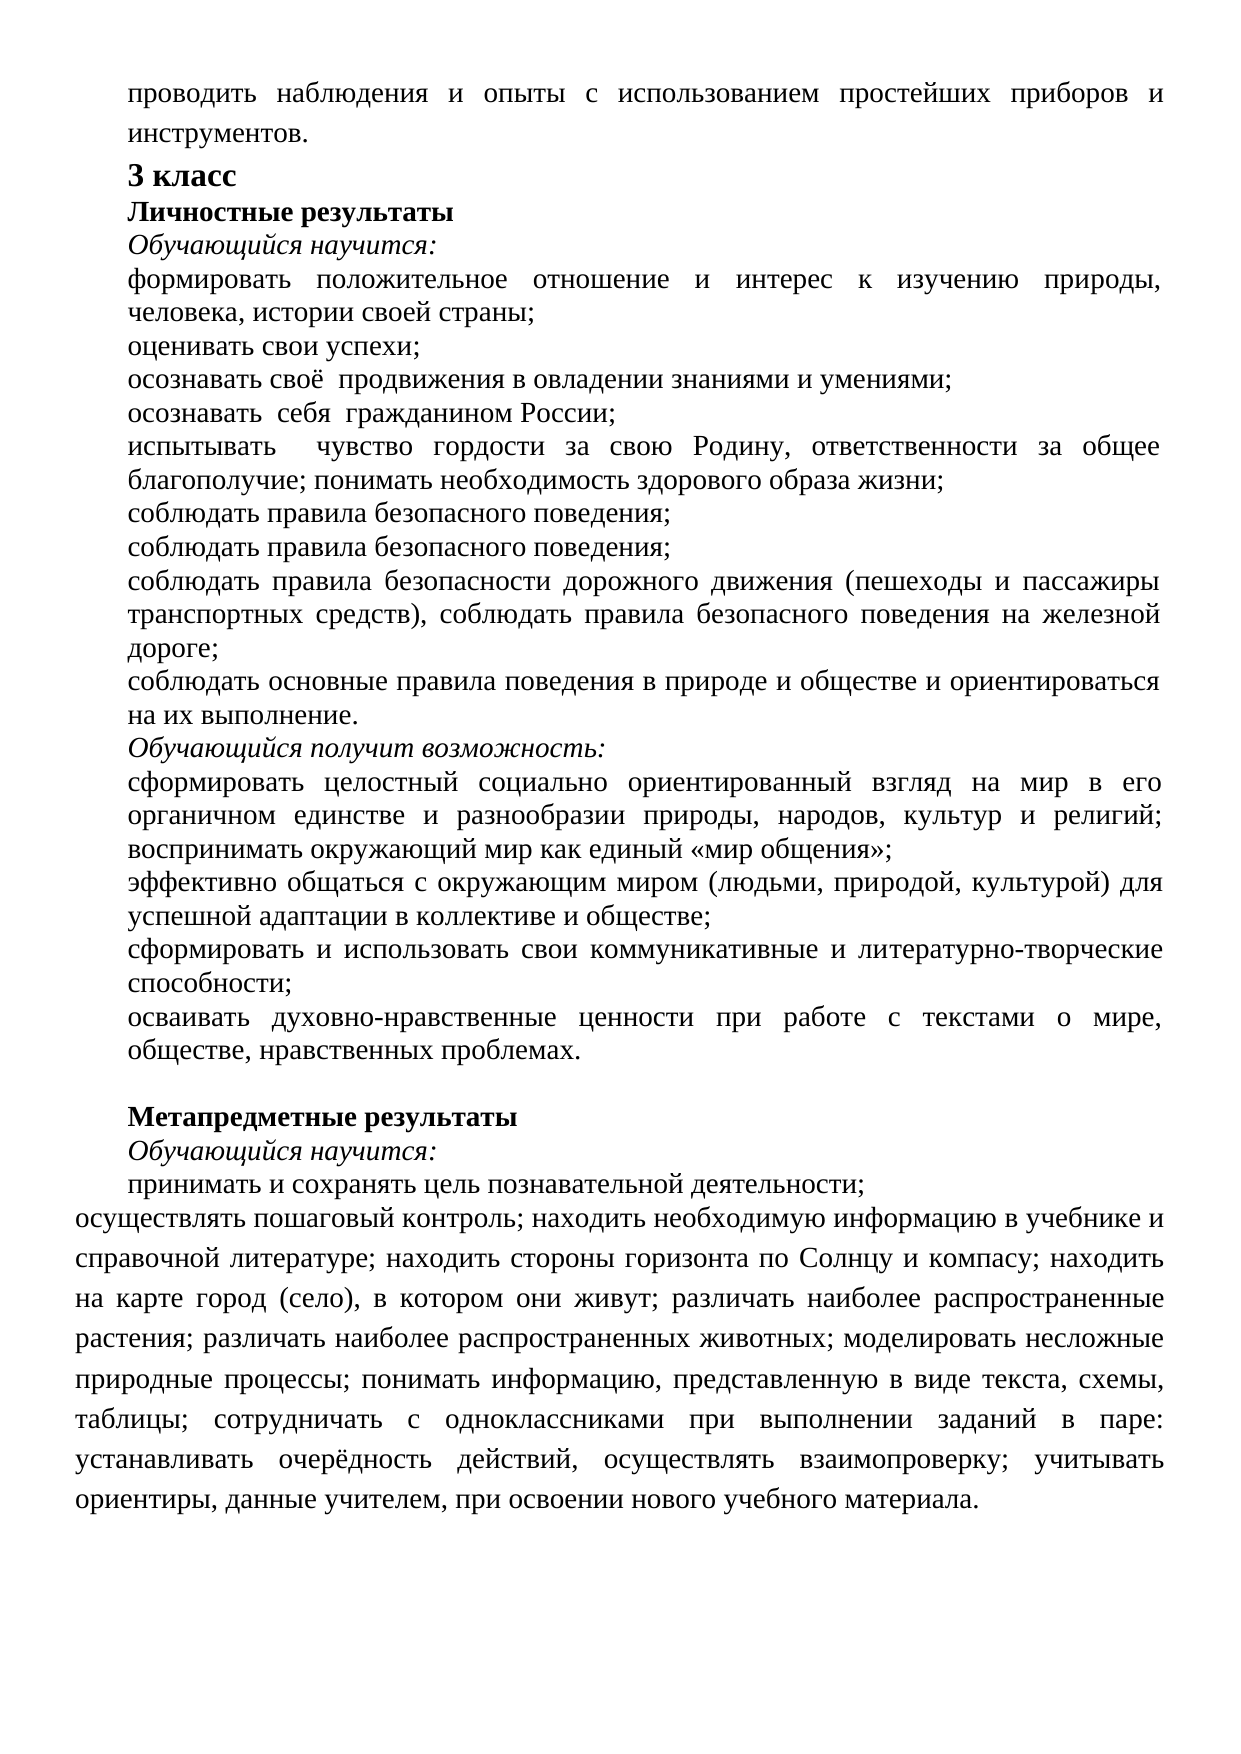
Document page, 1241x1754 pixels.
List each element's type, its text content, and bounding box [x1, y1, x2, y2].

list формировать положительное отношение и интерес к изучению природы, человека, истории своей страны; [127, 261, 1161, 328]
text сформировать и использовать свои коммуникативные и литературно-творческие способности; [127, 932, 1163, 999]
text сформировать целостный социально ориентированный взгляд на мир в его органичном единстве и разнообразии природы, народов, культур и религий; воспринимать окружающий мир как единый «мир общения»; [127, 764, 1163, 864]
list соблюдать правила безопасности дорожного движения (пешеходы и пассажиры транспортных средств), соблюдать правила безопасного поведения на железной дороге; [127, 563, 1161, 663]
list испытывать чувство гордости за свою Родину, ответственности за общее благополучие; понимать необходимость здорового образа жизни; [127, 428, 1161, 496]
list соблюдать правила безопасного поведения; [127, 529, 1161, 563]
text эффективно общаться с окружающим миром (людьми, природой, культурой) для успешной адаптации в коллективе и обществе; [127, 864, 1163, 932]
text осуществлять пошаговый контроль; находить необходимую информацию в учебнике и справочной литературе; находить стороны горизонта по Солнцу и компасу; находить на карте город (село), в котором они живут; различать наиболее распространенные растения; различать наиболее распространенных животных; моделировать несложные природные процессы; понимать информацию, представленную в виде текста, схемы, таблицы; сотрудничать с одноклассниками при выполнении заданий в паре: устанавливать очерёдность действий, осуществлять взаимопроверку; учитывать ориентиры, данные учителем, при освоении нового учебного материала. [75, 1200, 1165, 1515]
text Метапредметные результаты [127, 1099, 1151, 1133]
list оценивать свои успехи; [127, 328, 1161, 361]
list соблюдать основные правила поведения в природе и обществе и ориентироваться на их выполнение. [127, 663, 1161, 730]
text 3 класс [127, 155, 1165, 194]
text проводить наблюдения и опыты с использованием простейших приборов и инструментов. [127, 75, 1165, 149]
text осваивать духовно-нравственные ценности при работе с текстами о мире, обществе, нравственных проблемах. [127, 999, 1163, 1066]
list осознавать себя гражданином России; [127, 395, 1161, 428]
list соблюдать правила безопасного поведения; [127, 496, 1161, 529]
list осознавать своё продвижения в овладении знаниями и умениями; [127, 361, 1161, 395]
text Личностные результаты [127, 194, 1165, 227]
list принимать и сохранять цель познавательной деятельности; [127, 1166, 1165, 1200]
text Обучающийся научится: [127, 227, 1165, 261]
text Обучающийся научится: [127, 1133, 1165, 1166]
text Обучающийся получит возможность: [127, 730, 1165, 764]
